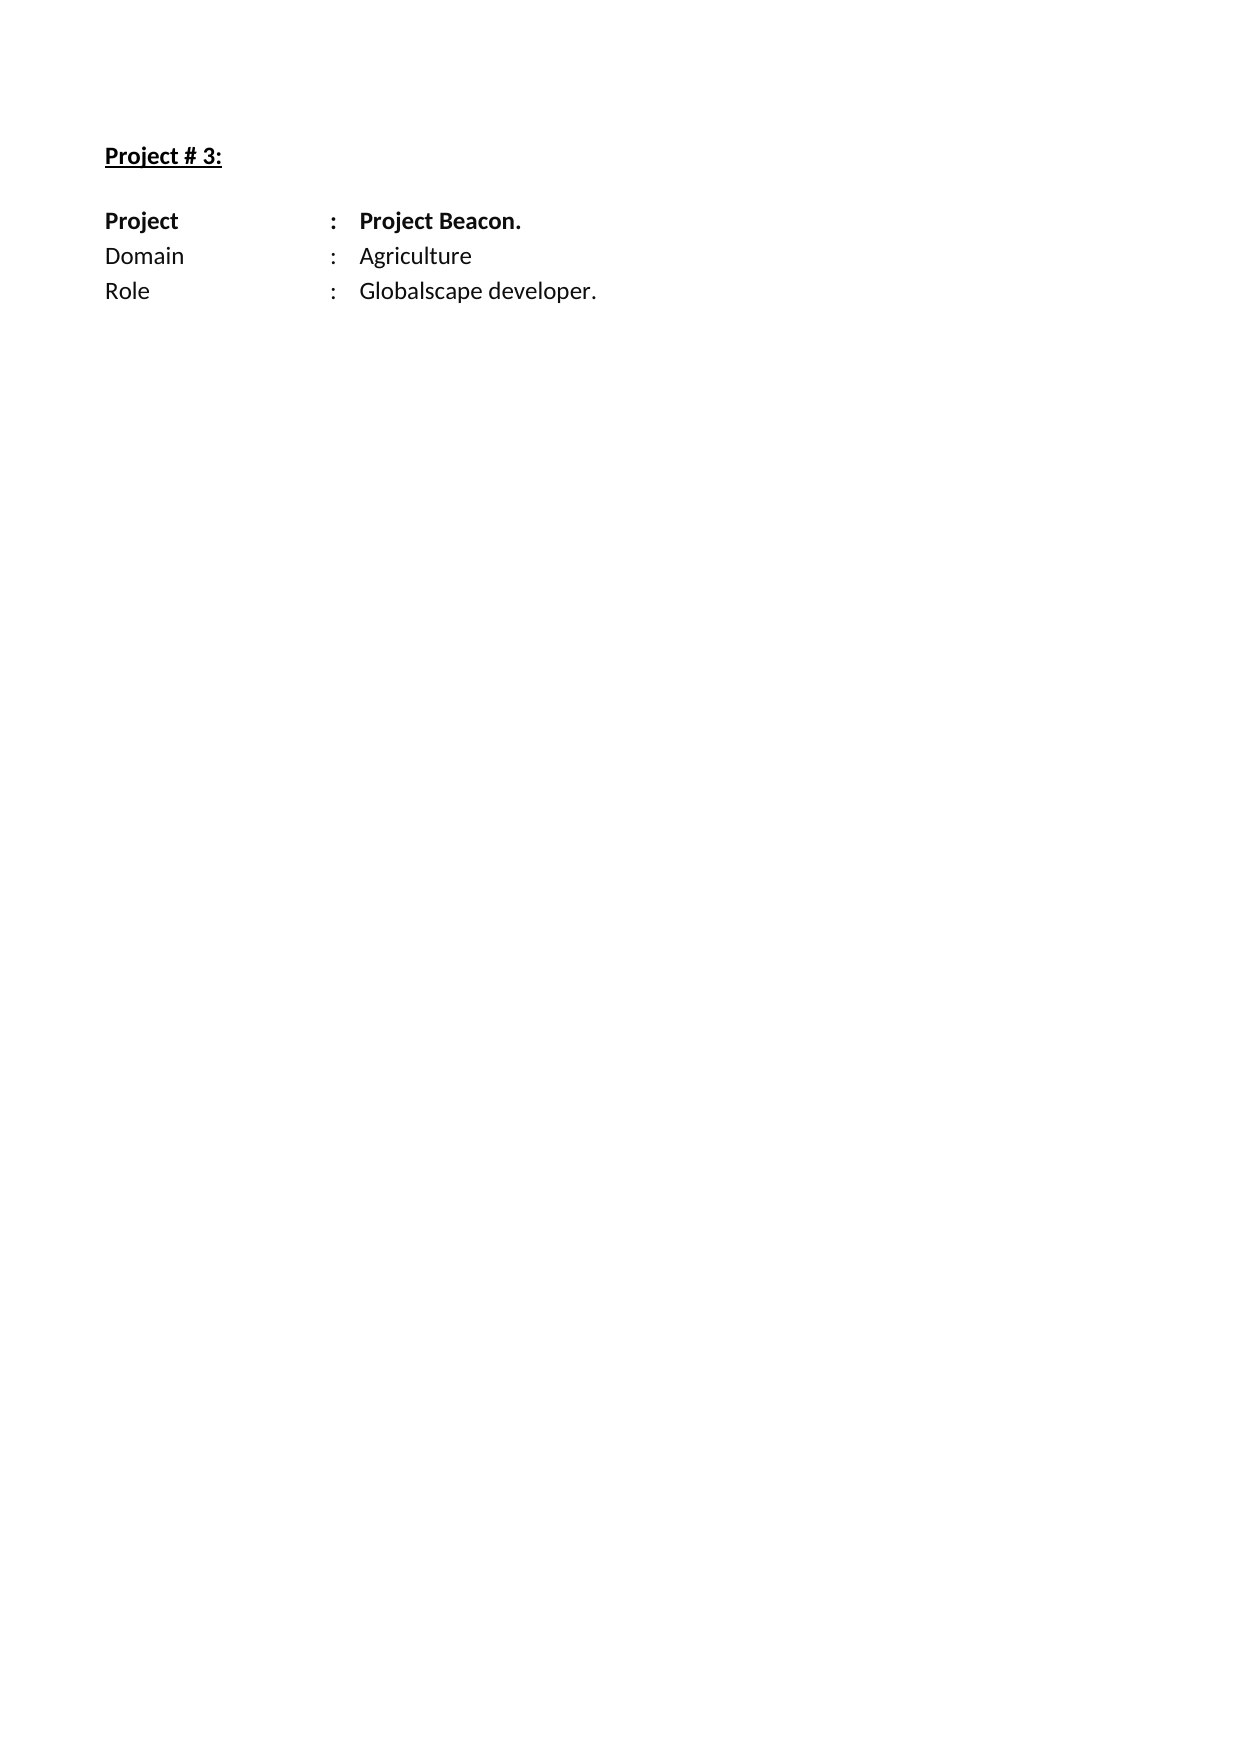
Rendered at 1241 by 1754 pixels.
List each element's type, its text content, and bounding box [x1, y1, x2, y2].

text Project # 3: [105, 140, 1135, 171]
text Project : Project Beacon. [105, 206, 1135, 236]
text Role : Globalscape developer. [105, 276, 1135, 306]
text Domain : Agriculture [105, 241, 1135, 271]
